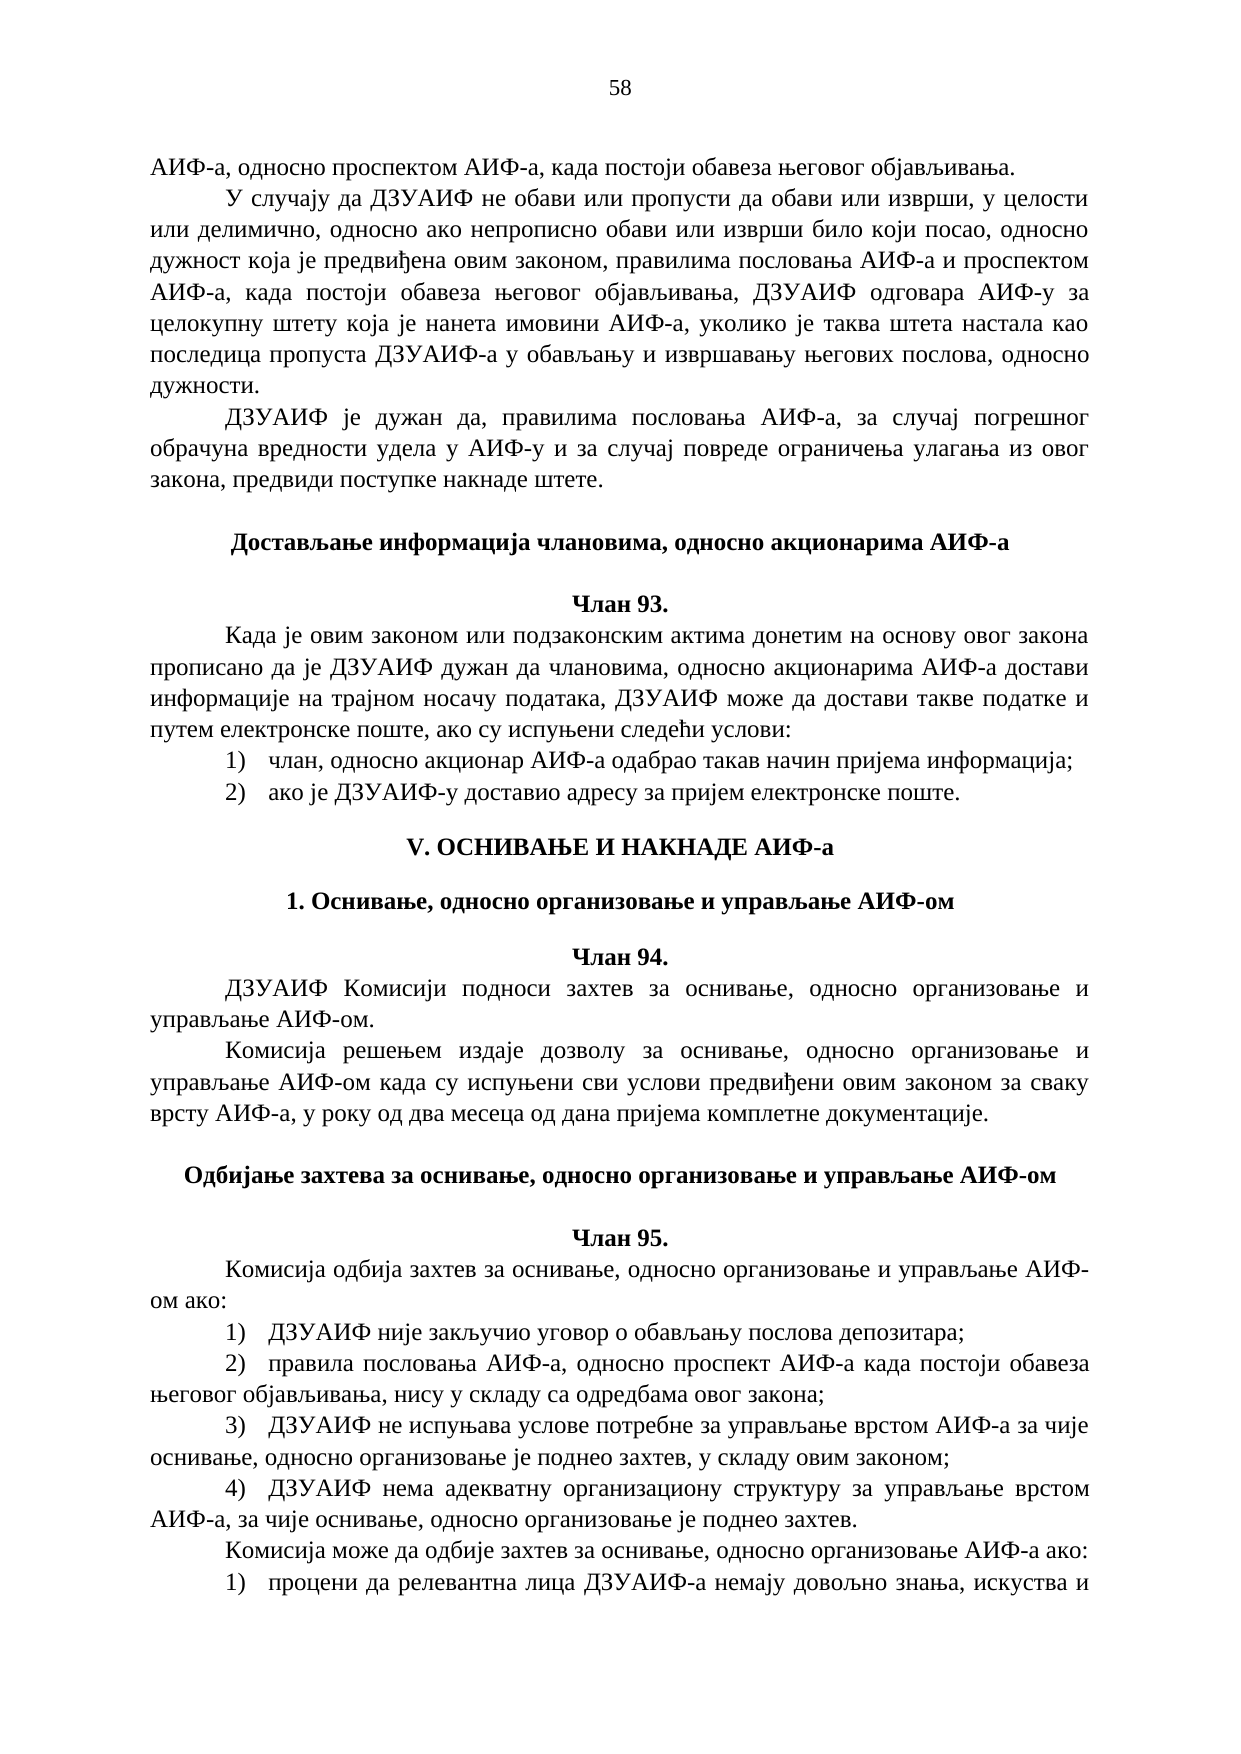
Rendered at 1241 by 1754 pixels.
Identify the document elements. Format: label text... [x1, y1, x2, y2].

subtitle Одбијање захтева за оснивање, односно организовање и управљање АИФ-ом [150, 1159, 1090, 1190]
subtitle Достављање информација члановима, односно акционарима АИФ-а [150, 525, 1090, 556]
list члан, односно акционар АИФ-а одабрао такав начин пријема информација; [150, 744, 1090, 775]
text Члан 94. [150, 940, 1090, 971]
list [150, 1565, 1090, 1596]
list ДЗУАИФ није закључио уговор о обављању послова депозитара; [150, 1315, 1090, 1346]
list ДЗУАИФ не испуњава услове потребне за управљање врстом АИФ-а за чије оснивање, односно организовање је поднео захтев, у складу овим законом; [150, 1409, 1090, 1471]
text V. ОСНИВАЊЕ И НАКНАДЕ АИФ-а [150, 832, 1090, 860]
list ако је ДЗУАИФ-у доставио адресу за пријем електронске поште. [150, 775, 1090, 806]
text Члан 93. [150, 587, 1090, 619]
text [150, 150, 1090, 181]
text ДЗУАИФ је дужан да, правилима пословања АИФ-а, за случај погрешног обрачуна вредности удела у АИФ-у и за случај повреде ограничења улагања из овог закона, предвиди поступке накнаде штете. [150, 400, 1090, 494]
text Када је овим законом или подзаконским актима донетим на основу овог закона прописано да је ДЗУАИФ дужан да члановима, односно акционарима АИФ-а достави информације на трајном носачу података, ДЗУАИФ може да достави такве податке и путем електронске поште, ако су испуњени следећи услови: [150, 619, 1090, 744]
list ДЗУАИФ нема адекватну организациону структуру за управљање врстом АИФ-а, за чије оснивање, односно организовање је поднео захтев. [150, 1471, 1090, 1534]
text 1. Оснивање, односно организовање и управљање АИФ-ом [150, 886, 1090, 914]
text Комисија одбија захтев за оснивање, односно организовање и управљање АИФ-ом ако: [150, 1252, 1090, 1315]
text Комисија може да одбије захтев за оснивање, односно организовање АИФ-а ако: [150, 1534, 1090, 1565]
text У случају да ДЗУАИФ не обави или пропусти да обави или изврши, у целости или делимично, односно ако непрописно обави или изврши било који посао, односно дужност која је предвиђена овим законом, правилима пословања АИФ-а и проспектом АИФ-а, када постоји обавеза његовог објављивања, ДЗУАИФ одговара АИФ-у за целокупну штету која је нанета имовини АИФ-а, уколико је таква штета настала као последица пропуста ДЗУАИФ-а у обављању и извршавању његових послова, односно дужности. [150, 181, 1090, 400]
text ДЗУАИФ Комисији подноси захтев за оснивање, односно организовање и управљање АИФ-ом. [150, 971, 1090, 1034]
text Члан 95. [150, 1221, 1090, 1252]
text Комисија решењем издаје дозволу за оснивање, односно организовање и управљање АИФ-ом када су испуњени сви услови предвиђени овим законом за сваку врсту АИФ-а, у року од два месеца од дана пријема комплетне документације. [150, 1034, 1090, 1127]
list правила пословања АИФ-а, односно проспект АИФ-а када постоји обавеза његовог објављивања, нису у складу са одредбама овог закона; [150, 1346, 1090, 1409]
